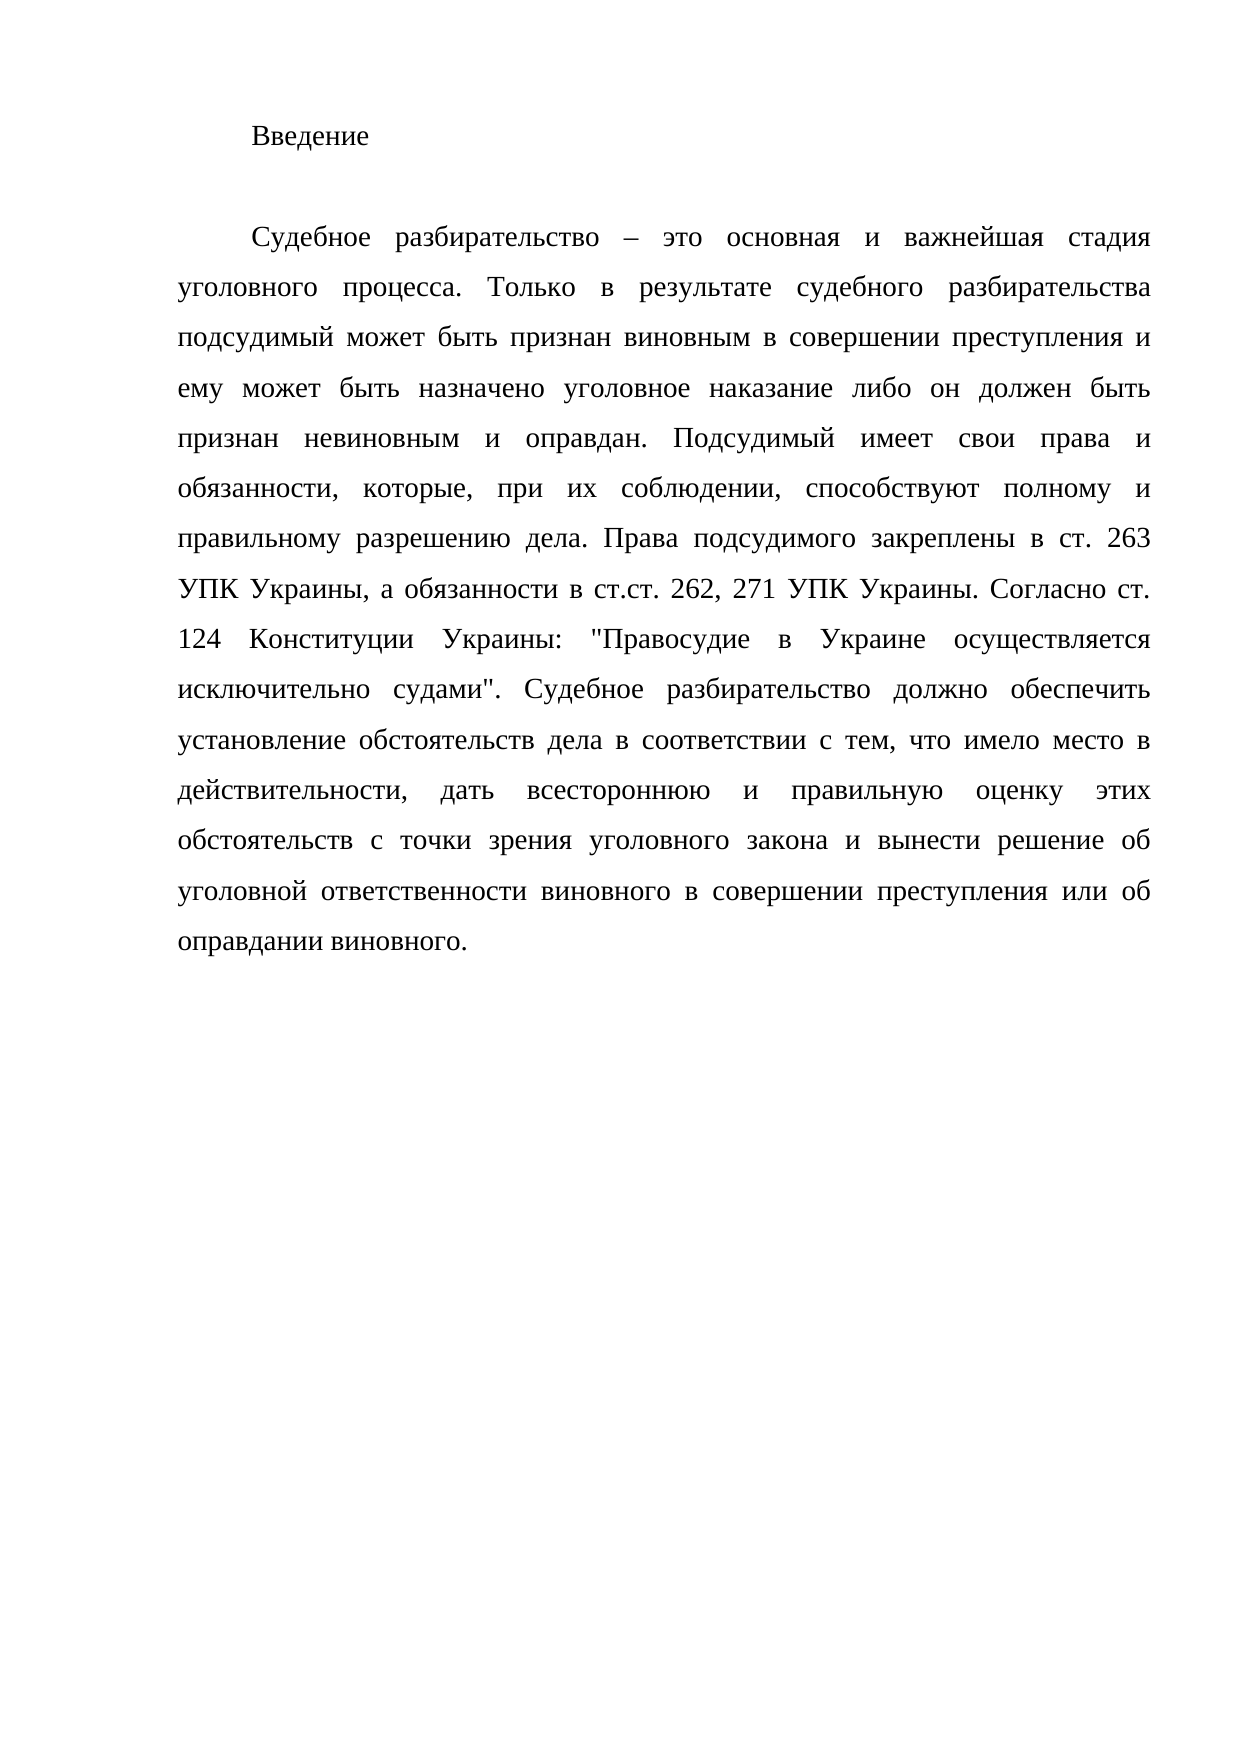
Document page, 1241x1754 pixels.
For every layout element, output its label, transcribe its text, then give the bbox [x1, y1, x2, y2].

text Введение [177, 118, 1152, 152]
text Судебное разбирательство – это основная и важнейшая стадия уголовного процесса. Только в результате судебного разбирательства подсудимый может быть признан виновным в совершении преступления и ему может быть назначено уголовное наказание либо он должен быть признан невиновным и оправдан. Подсудимый имеет свои права и обязанности, которые, при их соблюдении, способствуют полному и правильному разрешению дела. Права подсудимого закреплены в ст. 263 УПК Украины, а обязанности в ст.ст. 262, 271 УПК Украины. Согласно ст. 124 Конституции Украины: "Правосудие в Украине осуществляется исключительно судами". Судебное разбирательство должно обеспечить установление обстоятельств дела в соответствии с тем, что имело место в действительности, дать всестороннюю и правильную оценку этих обстоятельств с точки зрения уголовного закона и вынести решение об уголовной ответственности виновного в совершении преступления или об оправдании виновного. [177, 219, 1152, 957]
